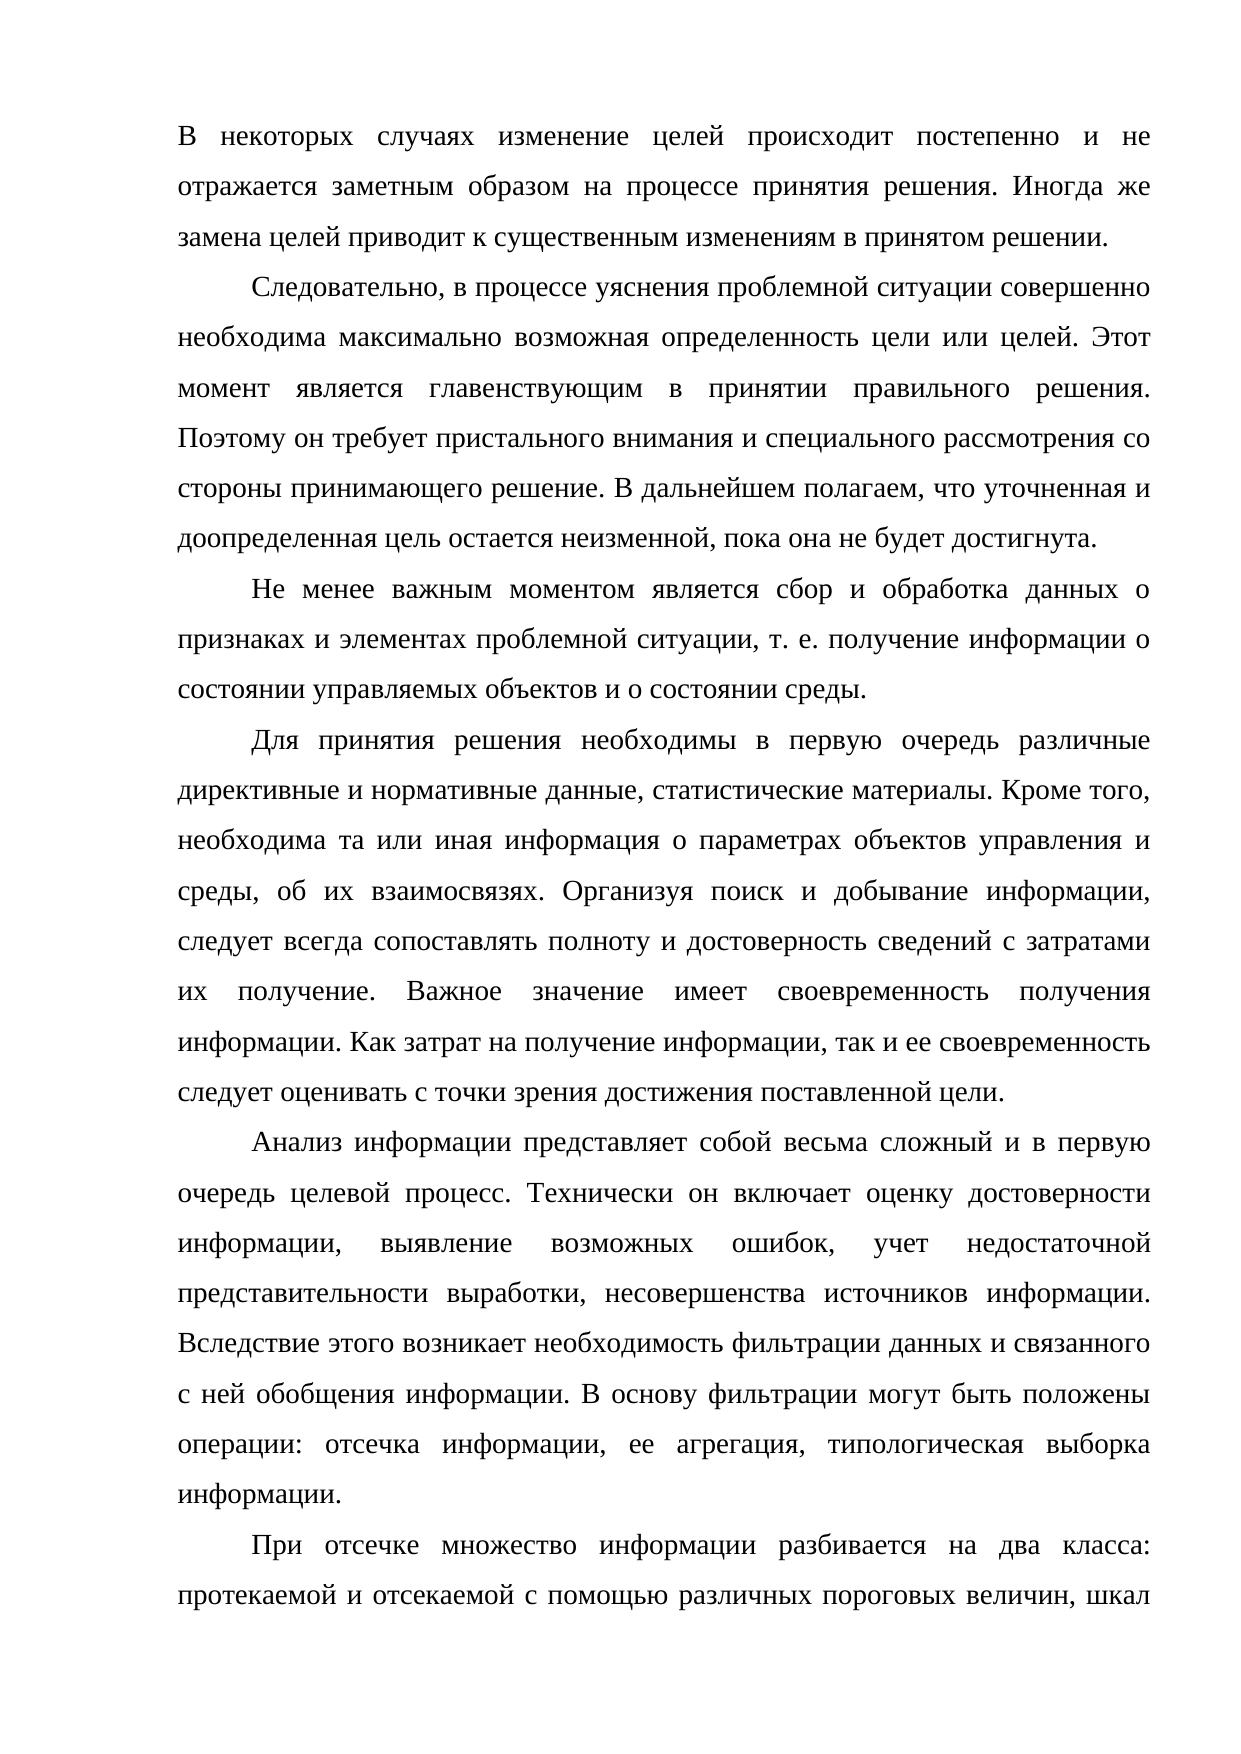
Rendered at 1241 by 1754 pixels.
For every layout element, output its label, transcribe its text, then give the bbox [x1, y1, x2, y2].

text Следовательно, в процессе уяснения проблемной ситуации совершенно необходима максимально возможная определенность цели или целей. Этот момент является главенствующим в принятии правильного решения. Поэтому он требует пристального внимания и специального рассмотрения со стороны принимающего решение. В дальнейшем полагаем, что уточненная и доопределенная цель остается неизменной, пока она не будет достигнута. [177, 269, 1152, 554]
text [177, 1527, 1152, 1611]
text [177, 118, 1152, 252]
text Анализ информации представляет собой весьма сложный и в первую очередь целевой процесс. Технически он включает оценку достоверности информации, выявление возможных ошибок, учет недостаточной представительности выработки, несовершенства источников информации. Вследствие этого возникает необходимость фильтрации данных и связанного с ней обобщения информации. В основу фильтрации могут быть положены операции: отсечка информации, ее агрегация, типологическая выборка информации. [177, 1124, 1152, 1510]
text Для принятия решения необходимы в первую очередь различные директивные и нормативные данные, статистические материалы. Кроме того, необходима та или иная информация о параметрах объектов управления и среды, об их взаимосвязях. Организуя поиск и добывание информации, следует всегда сопоставлять полноту и достоверность сведений с затратами их получение. Важное значение имеет своевременность получения информации. Как затрат на получение информации, так и ее своевременность следует оценивать с точки зрения достижения поставленной цели. [177, 722, 1152, 1108]
text Не менее важным моментом является сбор и обработка данных о признаках и элементах проблемной ситуации, т. е. получение информации о состоянии управляемых объектов и о состоянии среды. [177, 571, 1152, 705]
